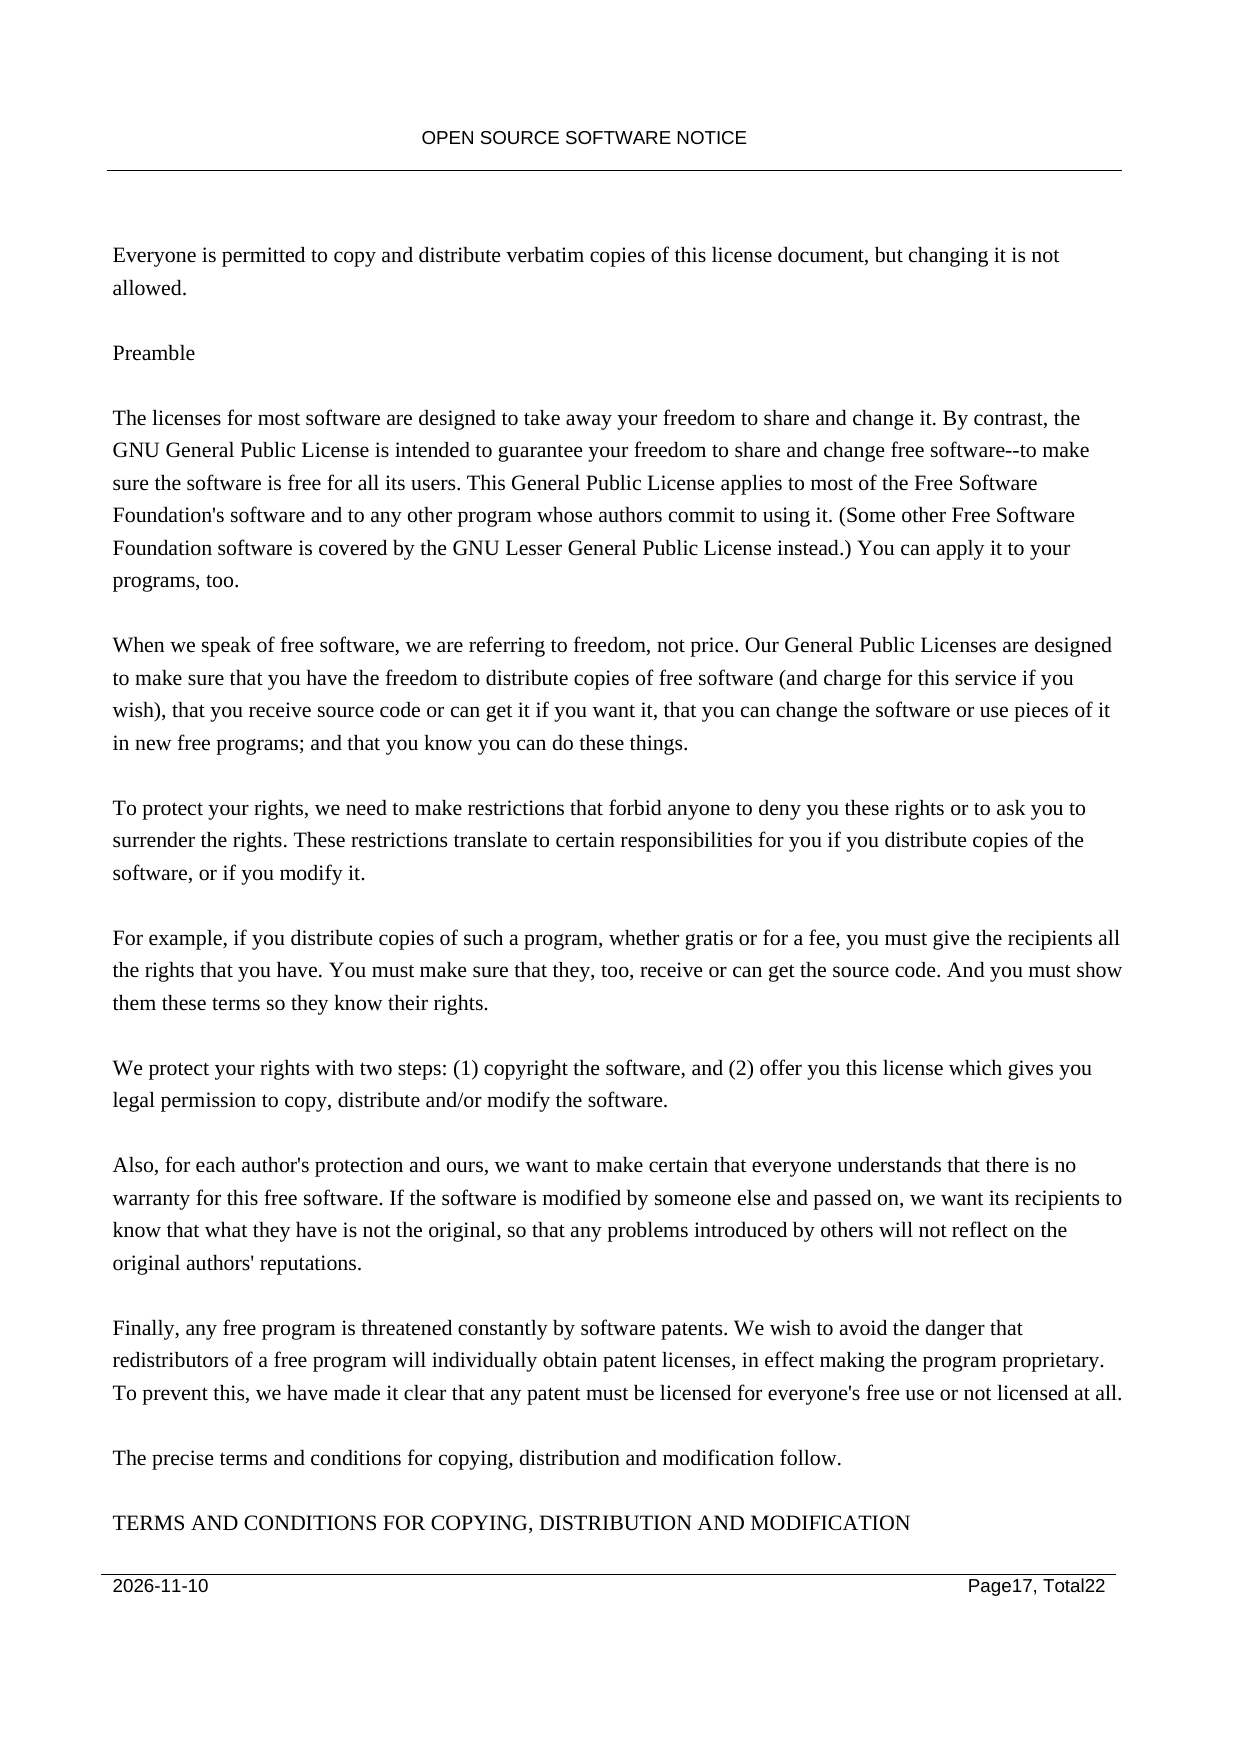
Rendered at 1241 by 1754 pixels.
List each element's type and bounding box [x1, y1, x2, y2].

text [112, 206, 1128, 1539]
